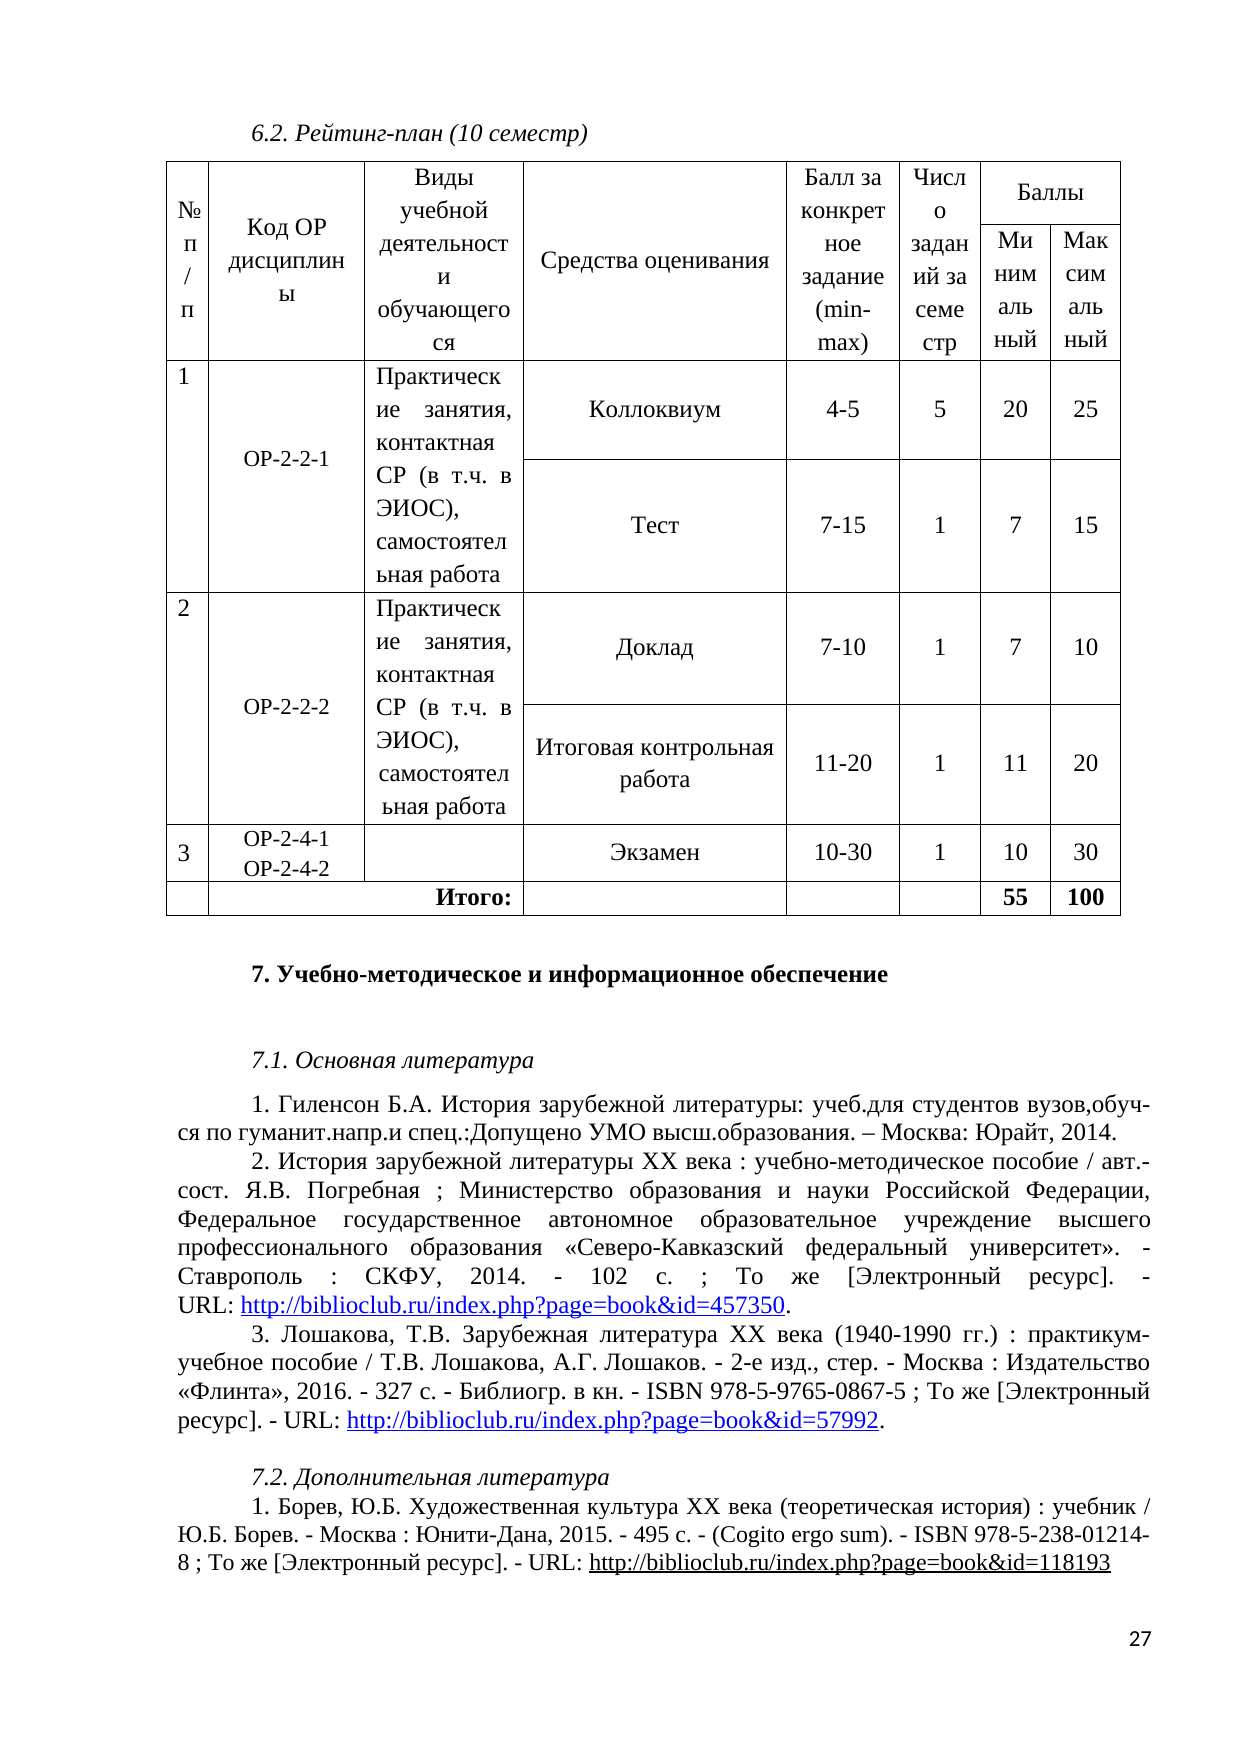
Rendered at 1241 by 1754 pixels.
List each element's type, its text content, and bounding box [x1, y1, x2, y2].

table_cell Экзамен [524, 825, 786, 881]
table_cell Итого: [209, 882, 523, 915]
table_cell Минимальный [981, 225, 1050, 360]
text 1. Борев, Ю.Б. Художественная культура XX века (теоретическая история) : учебник / Ю.Б. Борев. - Москва : Юнити-Дана, 2015. - 495 с. - (Cogito ergo sum). - ISBN 978-5-238-01214-8 ; То же [Электронный ресурс]. - URL: http://biblioclub.ru/index.php?page=book&id=118193 [177, 1491, 1152, 1575]
text 1. Гиленсон Б.А. История зарубежной литературы: учеб.для студентов вузов,обуч-ся по гуманит.напр.и спец.:Допущено УМО высш.образования. – Москва: Юрайт, 2014. [177, 1089, 1152, 1146]
table_cell ОР-2-2-2 [209, 593, 364, 823]
text 2. История зарубежной литературы ХХ века : учебно-методическое пособие / авт.-сост. Я.В. Погребная ; Министерство образования и науки Российской Федерации, Федеральное государственное автономное образовательное учреждение высшего профессионального образования «Северо-Кавказский федеральный университет». - Ставрополь : СКФУ, 2014. - 102 с. ; То же [Электронный ресурс]. - URL: http://biblioclub.ru/index.php?page=book&id=457350. [177, 1146, 1152, 1319]
table_cell 1 [900, 825, 980, 881]
table_cell 3 [167, 825, 208, 881]
text 7.1. Основная литература [177, 1046, 1152, 1074]
text 7. Учебно-методическое и информационное обеспечение [177, 959, 1152, 988]
table_header Баллы [981, 162, 1120, 224]
table_cell [365, 825, 523, 881]
table_cell 15 [1051, 460, 1120, 592]
table_cell [167, 882, 208, 915]
table_cell ОР-2-4-1 ОР-2-4-2 [209, 825, 364, 881]
table_cell 1 [167, 361, 208, 592]
table_cell 7-10 [787, 593, 899, 704]
table_cell 30 [1051, 825, 1120, 881]
table_cell 20 [1051, 705, 1120, 823]
table_cell ОР-2-2-1 [209, 361, 364, 592]
table_cell Коллоквиум [524, 361, 786, 459]
table_cell 4-5 [787, 361, 899, 459]
table_cell 7-15 [787, 460, 899, 592]
table_cell 11-20 [787, 705, 899, 823]
table_cell [787, 882, 899, 915]
table_header № п/п [167, 162, 208, 360]
table_cell 1 [900, 705, 980, 823]
table_cell Практические занятия, контактная СР (в т.ч. в ЭИОС), самостоятельная работа [365, 361, 523, 592]
table_cell 10 [981, 825, 1050, 881]
table_cell 25 [1051, 361, 1120, 459]
table_cell 11 [981, 705, 1050, 823]
table_cell 10-30 [787, 825, 899, 881]
table_header Виды учебной деятельности обучающегося [365, 162, 523, 360]
table_header Код ОР дисциплины [209, 162, 364, 360]
table_header Балл за конкретное задание (min-max) [787, 162, 899, 360]
table_cell Максимальный [1051, 225, 1120, 360]
table_cell Тест [524, 460, 786, 592]
table_cell 2 [167, 593, 208, 823]
table_cell Итоговая контрольная работа [524, 705, 786, 823]
table_cell Доклад [524, 593, 786, 704]
table_cell 100 [1051, 882, 1120, 915]
text 6.2. Рейтинг-план (10 семестр) [177, 118, 1152, 147]
table_cell 7 [981, 593, 1050, 704]
table_cell [524, 882, 786, 915]
table_header Средства оценивания [524, 162, 786, 360]
text 7.2. Дополнительная литература [177, 1462, 1152, 1491]
table_cell 55 [981, 882, 1050, 915]
table_cell 10 [1051, 593, 1120, 704]
table_cell Практические занятия, контактная СР (в т.ч. в ЭИОС), самостоятельная работа [365, 593, 523, 823]
table_cell 7 [981, 460, 1050, 592]
table_cell 1 [900, 460, 980, 592]
table_header Число заданий за семестр [900, 162, 980, 360]
table_cell 5 [900, 361, 980, 459]
text 3. Лошакова, Т.В. Зарубежная литература ХХ века (1940-1990 гг.) : практикум-учебное пособие / Т.В. Лошакова, А.Г. Лошаков. - 2-е изд., стер. - Москва : Издательство «Флинта», 2016. - 327 с. - Библиогр. в кн. - ISBN 978-5-9765-0867-5 ; То же [Электронный ресурс]. - URL: http://biblioclub.ru/index.php?page=book&id=57992. [177, 1319, 1152, 1434]
table_cell [900, 882, 980, 915]
table_cell 20 [981, 361, 1050, 459]
table_cell 1 [900, 593, 980, 704]
